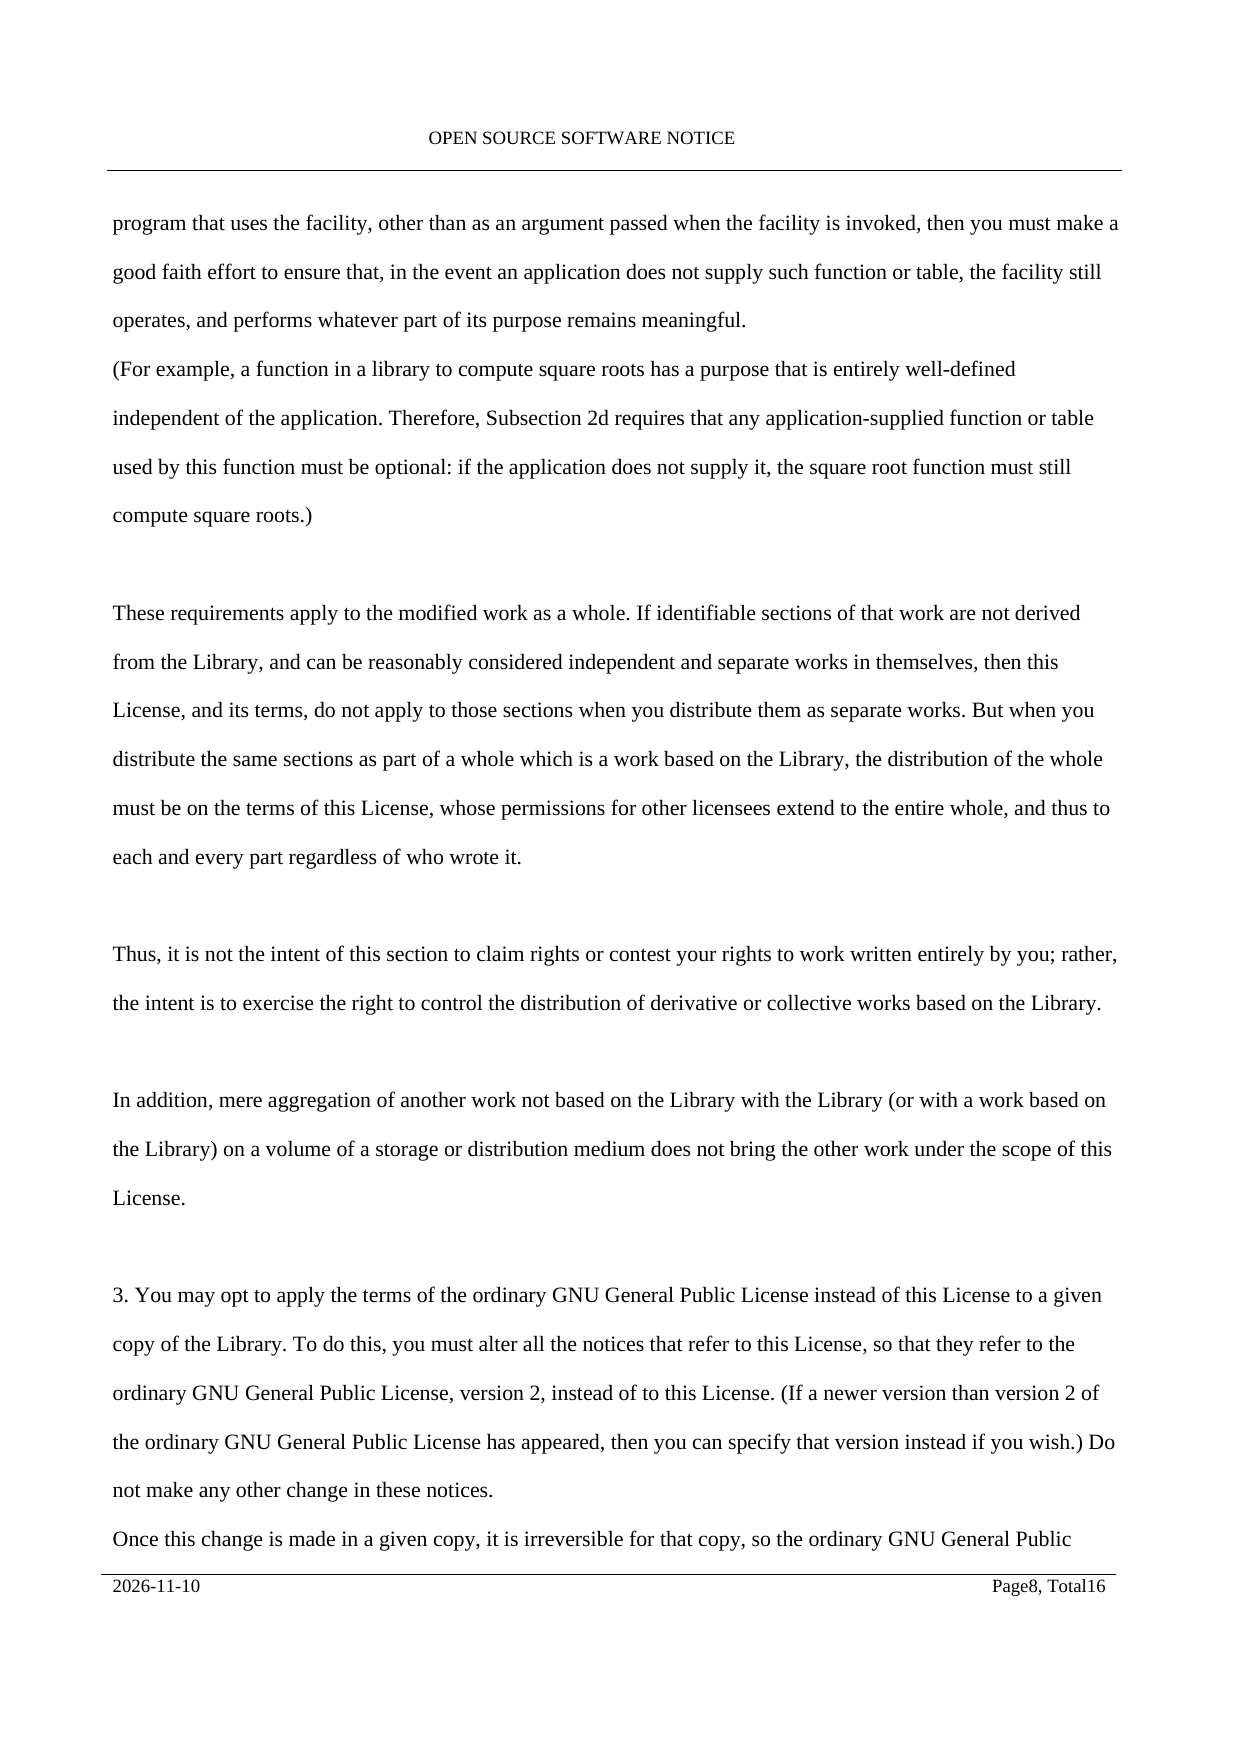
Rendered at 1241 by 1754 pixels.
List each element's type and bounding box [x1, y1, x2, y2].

text [112, 206, 1128, 1555]
